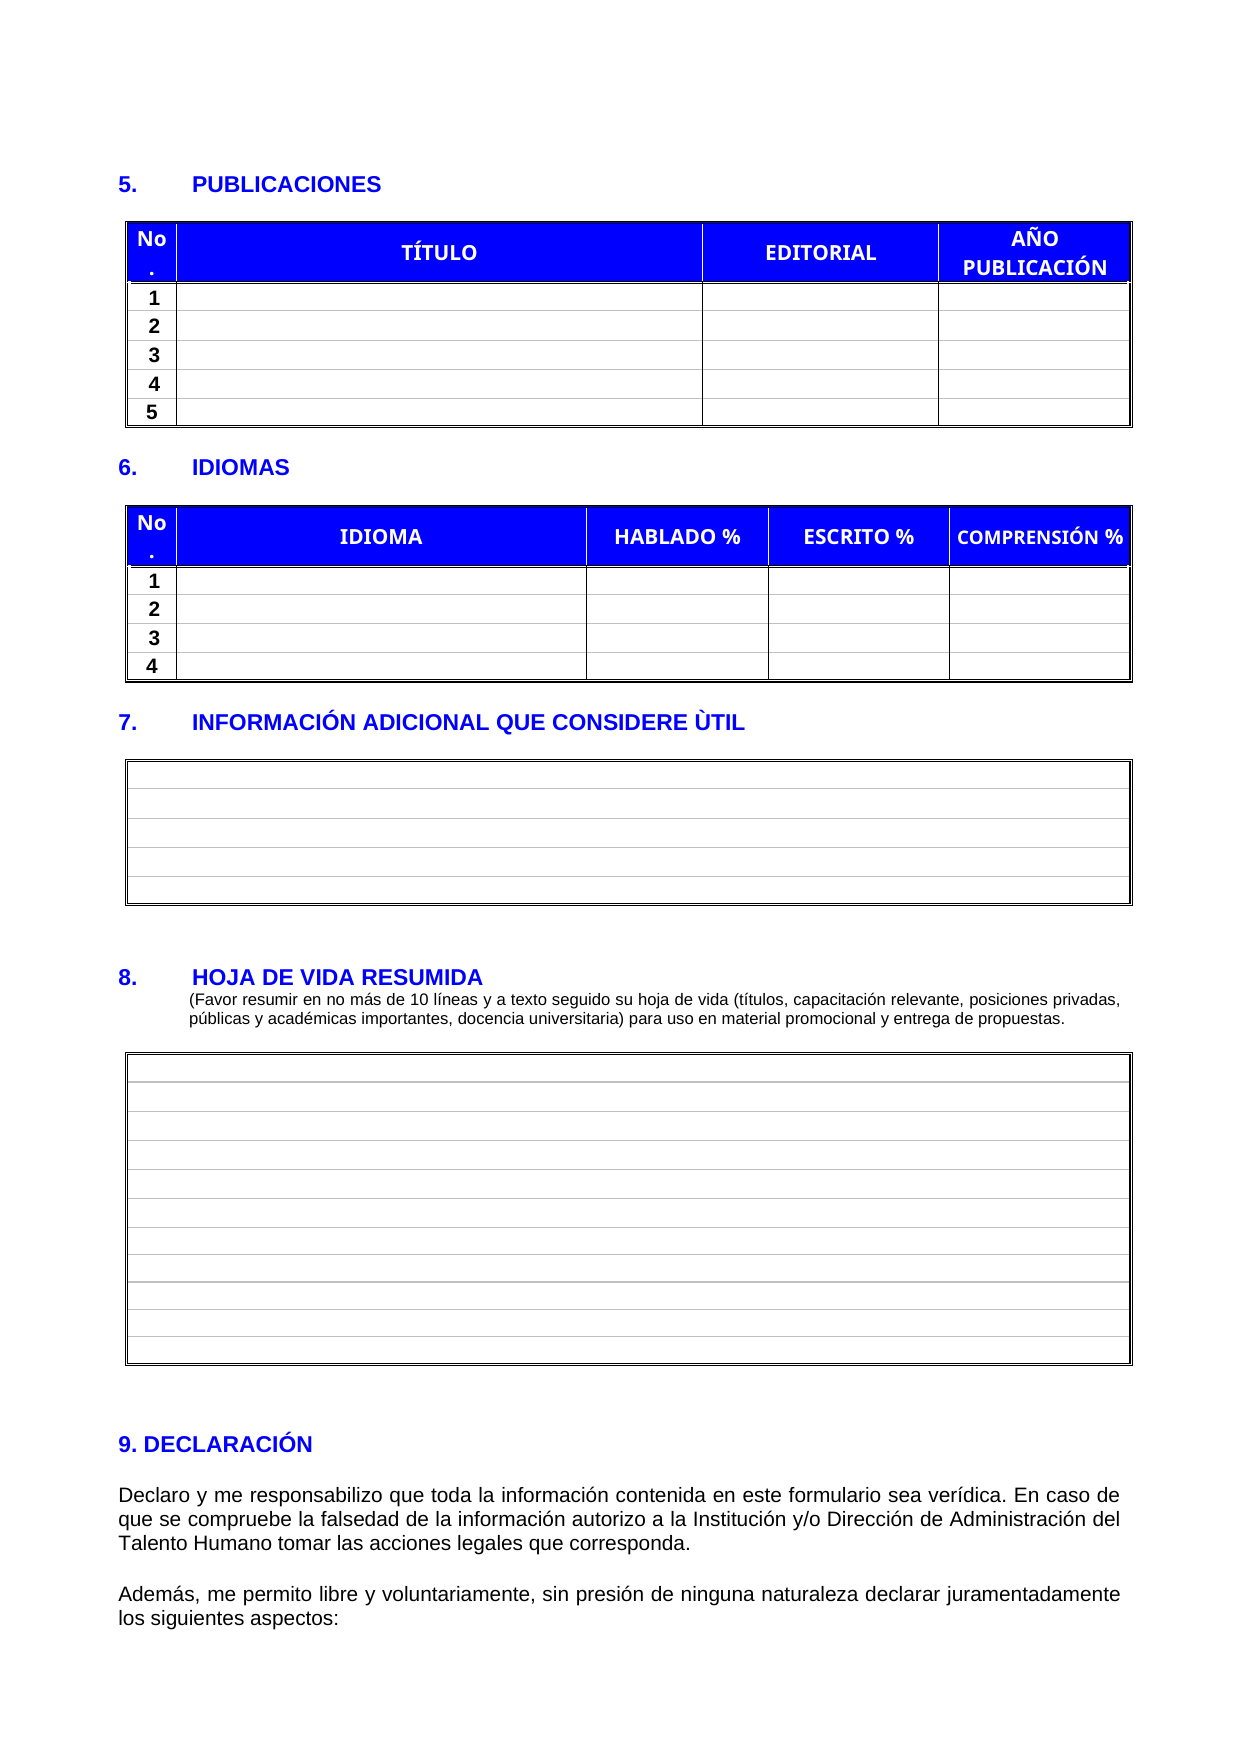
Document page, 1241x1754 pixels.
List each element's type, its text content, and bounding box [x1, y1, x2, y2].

table_cell [177, 370, 702, 398]
table_cell [939, 341, 1129, 369]
table_cell [128, 1283, 1129, 1308]
table_cell [128, 1141, 1129, 1169]
table_header AÑO PUBLICACIÓN [939, 224, 1129, 281]
text Declaro y me responsabilizo que toda la información contenida en este formulario sea verídica. En caso de que se compruebe la falsedad de la información autorizo a la Institución y/o Dirección de Administración del Talento Humano tomar las acciones legales que corresponda. [118, 1483, 1122, 1555]
table_cell [177, 284, 702, 310]
subtitle 7. INFORMACIÓN ADICIONAL QUE CONSIDERE ÙTIL [118, 709, 1122, 735]
table_cell [950, 595, 1129, 623]
table_cell [703, 370, 938, 398]
table_cell [769, 624, 949, 652]
table_cell [587, 624, 768, 652]
table_header ESCRITO % [769, 508, 949, 565]
table_cell [587, 653, 768, 679]
table_cell [939, 399, 1129, 425]
table_cell 1 [128, 565, 176, 594]
table_cell [128, 1199, 1129, 1227]
table_cell [703, 311, 938, 339]
table_cell [703, 284, 938, 310]
text Además, me permito libre y voluntariamente, sin presión de ninguna naturaleza declarar juramentadamente los siguientes aspectos: [118, 1581, 1122, 1629]
text 9. DECLARACIÓN [118, 1431, 1122, 1457]
table_cell [939, 370, 1129, 398]
text 6. IDIOMAS [118, 454, 1122, 481]
table_cell 2 [128, 595, 176, 623]
table_cell [769, 653, 949, 679]
table_header HABLADO % [587, 508, 768, 565]
table_cell [177, 311, 702, 339]
table_cell [950, 653, 1129, 679]
table_cell [128, 1228, 1129, 1254]
text 5. PUBLICACIONES [118, 171, 1122, 197]
table_cell 5 [128, 399, 176, 425]
table_cell [177, 399, 702, 425]
subtitle 8. HOJA DE VIDA RESUMIDA [118, 963, 1122, 990]
table_cell [177, 341, 702, 369]
table_header TÍTULO [177, 224, 702, 281]
table_cell [128, 1083, 1129, 1111]
table_cell 3 [128, 624, 176, 652]
table_cell [939, 311, 1129, 339]
table_header No. [128, 508, 176, 565]
table_header [128, 762, 1129, 788]
table_cell [128, 789, 1129, 817]
table_header EDITORIAL [703, 224, 938, 281]
table_cell [703, 341, 938, 369]
table_cell [128, 1170, 1129, 1198]
table_cell [128, 1255, 1129, 1281]
table_cell 3 [128, 341, 176, 369]
table_cell [128, 877, 1129, 903]
table_cell [177, 624, 586, 652]
table_cell [769, 595, 949, 623]
table_cell [950, 624, 1129, 652]
table_cell 4 [128, 653, 176, 679]
table_cell 1 [127, 281, 176, 310]
table_header COMPRENSIÓN % [950, 508, 1129, 565]
table_cell [769, 568, 949, 594]
text (Favor resumir en no más de 10 líneas y a texto seguido su hoja de vida (títulos, capacitación relevante, posiciones privadas, públicas y académicas importantes, docencia universitaria) para uso en material promocional y entrega de propuestas. [189, 990, 1122, 1028]
table_header [128, 1055, 1129, 1081]
table_cell 4 [128, 370, 176, 398]
table_cell [128, 848, 1129, 876]
table_cell [128, 819, 1129, 847]
table_cell [939, 281, 1131, 310]
table_header IDIOMA [177, 508, 586, 565]
table_cell 2 [128, 311, 176, 339]
table_cell [950, 565, 1130, 594]
table_cell [177, 653, 586, 679]
table_cell [128, 1310, 1129, 1336]
table_cell [177, 595, 586, 623]
table_cell [128, 1112, 1129, 1140]
table_cell [177, 568, 586, 594]
table_header No. [128, 224, 176, 281]
table_cell [128, 1337, 1129, 1363]
table_cell [587, 568, 768, 594]
table_cell [703, 399, 938, 425]
table_cell [587, 595, 768, 623]
